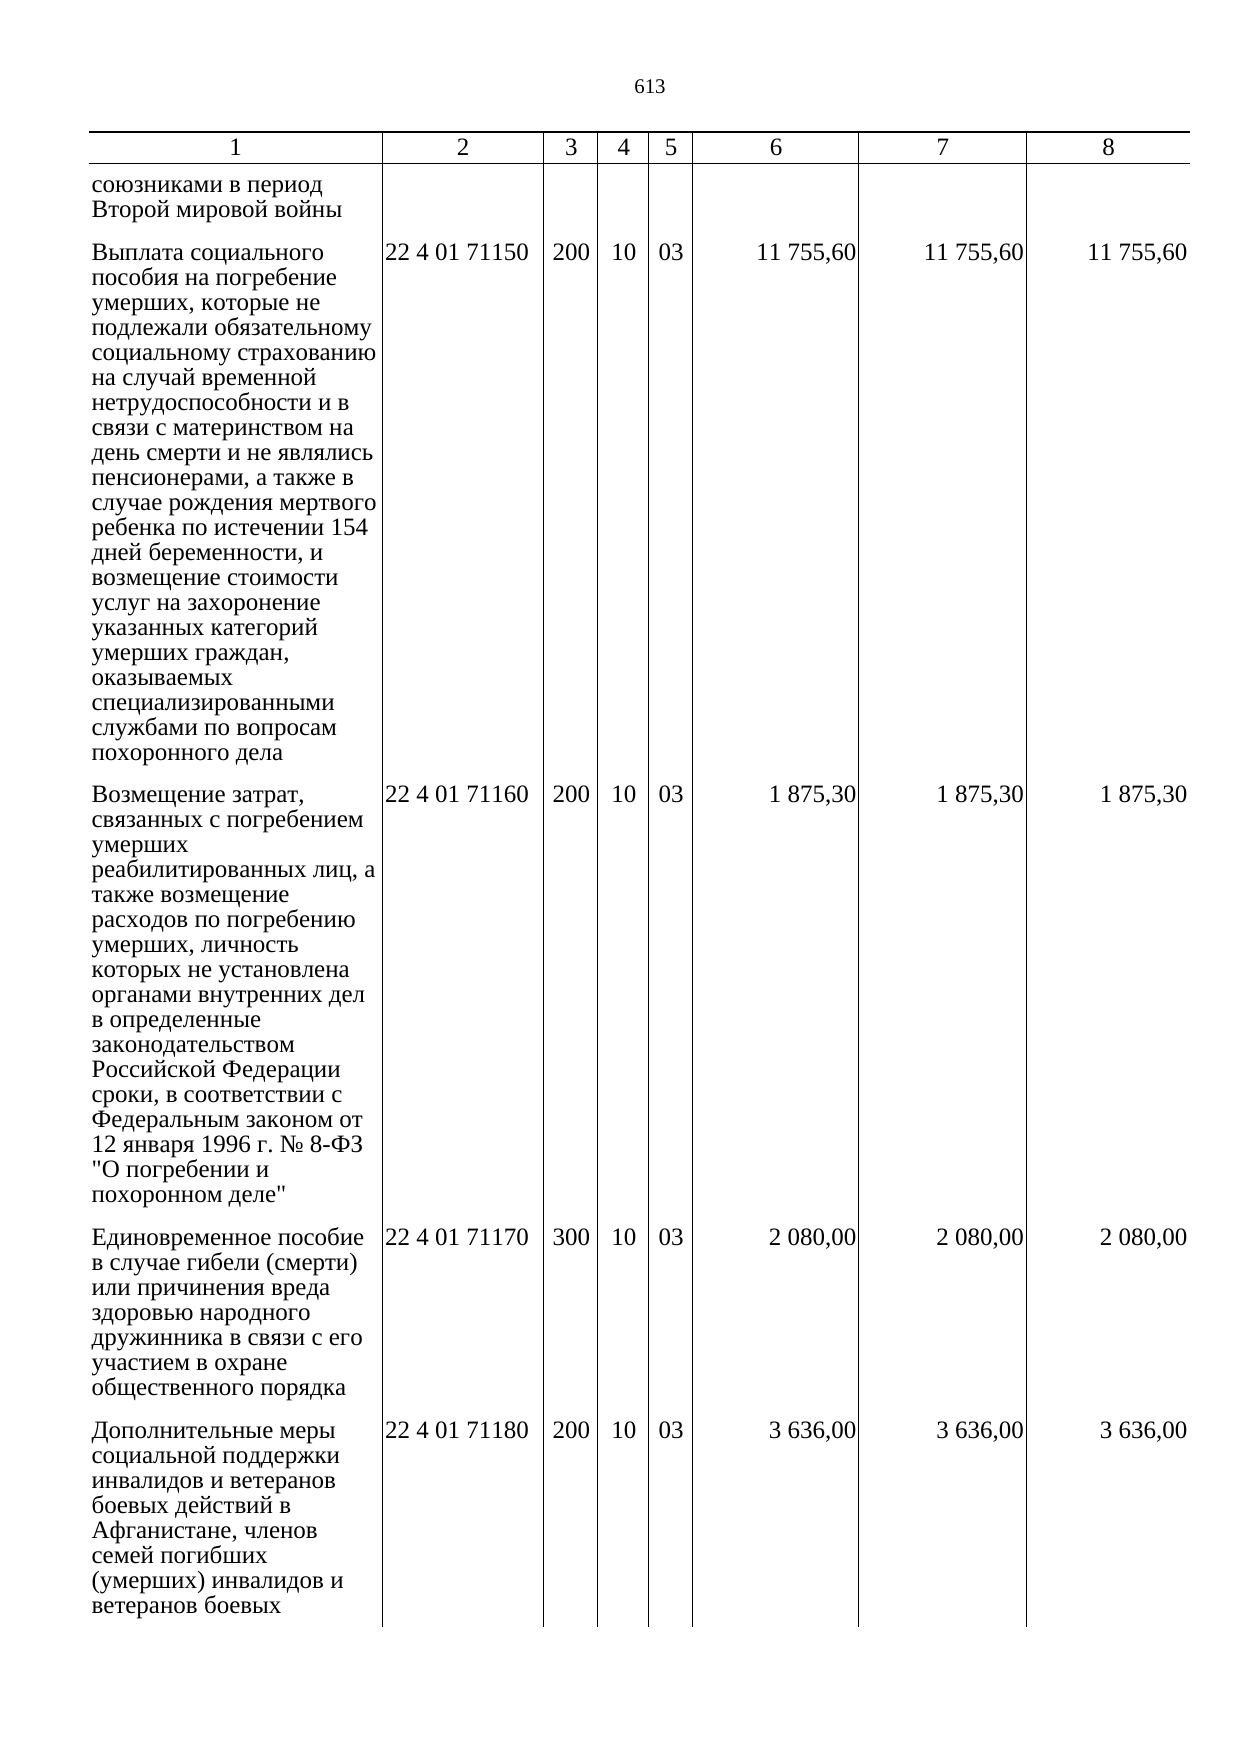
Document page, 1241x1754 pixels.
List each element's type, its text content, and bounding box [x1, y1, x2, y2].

table_header 4 [598, 133, 648, 163]
table_header 8 [1027, 133, 1190, 163]
table_header 5 [649, 133, 692, 163]
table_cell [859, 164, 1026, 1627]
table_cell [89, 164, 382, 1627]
table_header 1 [89, 133, 382, 163]
table_header 7 [859, 133, 1026, 163]
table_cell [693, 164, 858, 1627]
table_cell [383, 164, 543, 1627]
table_header 6 [693, 133, 858, 163]
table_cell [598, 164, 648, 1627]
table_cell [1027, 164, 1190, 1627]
table_header 2 [383, 133, 543, 163]
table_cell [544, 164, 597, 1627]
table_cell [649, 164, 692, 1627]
table_header 3 [544, 133, 597, 163]
